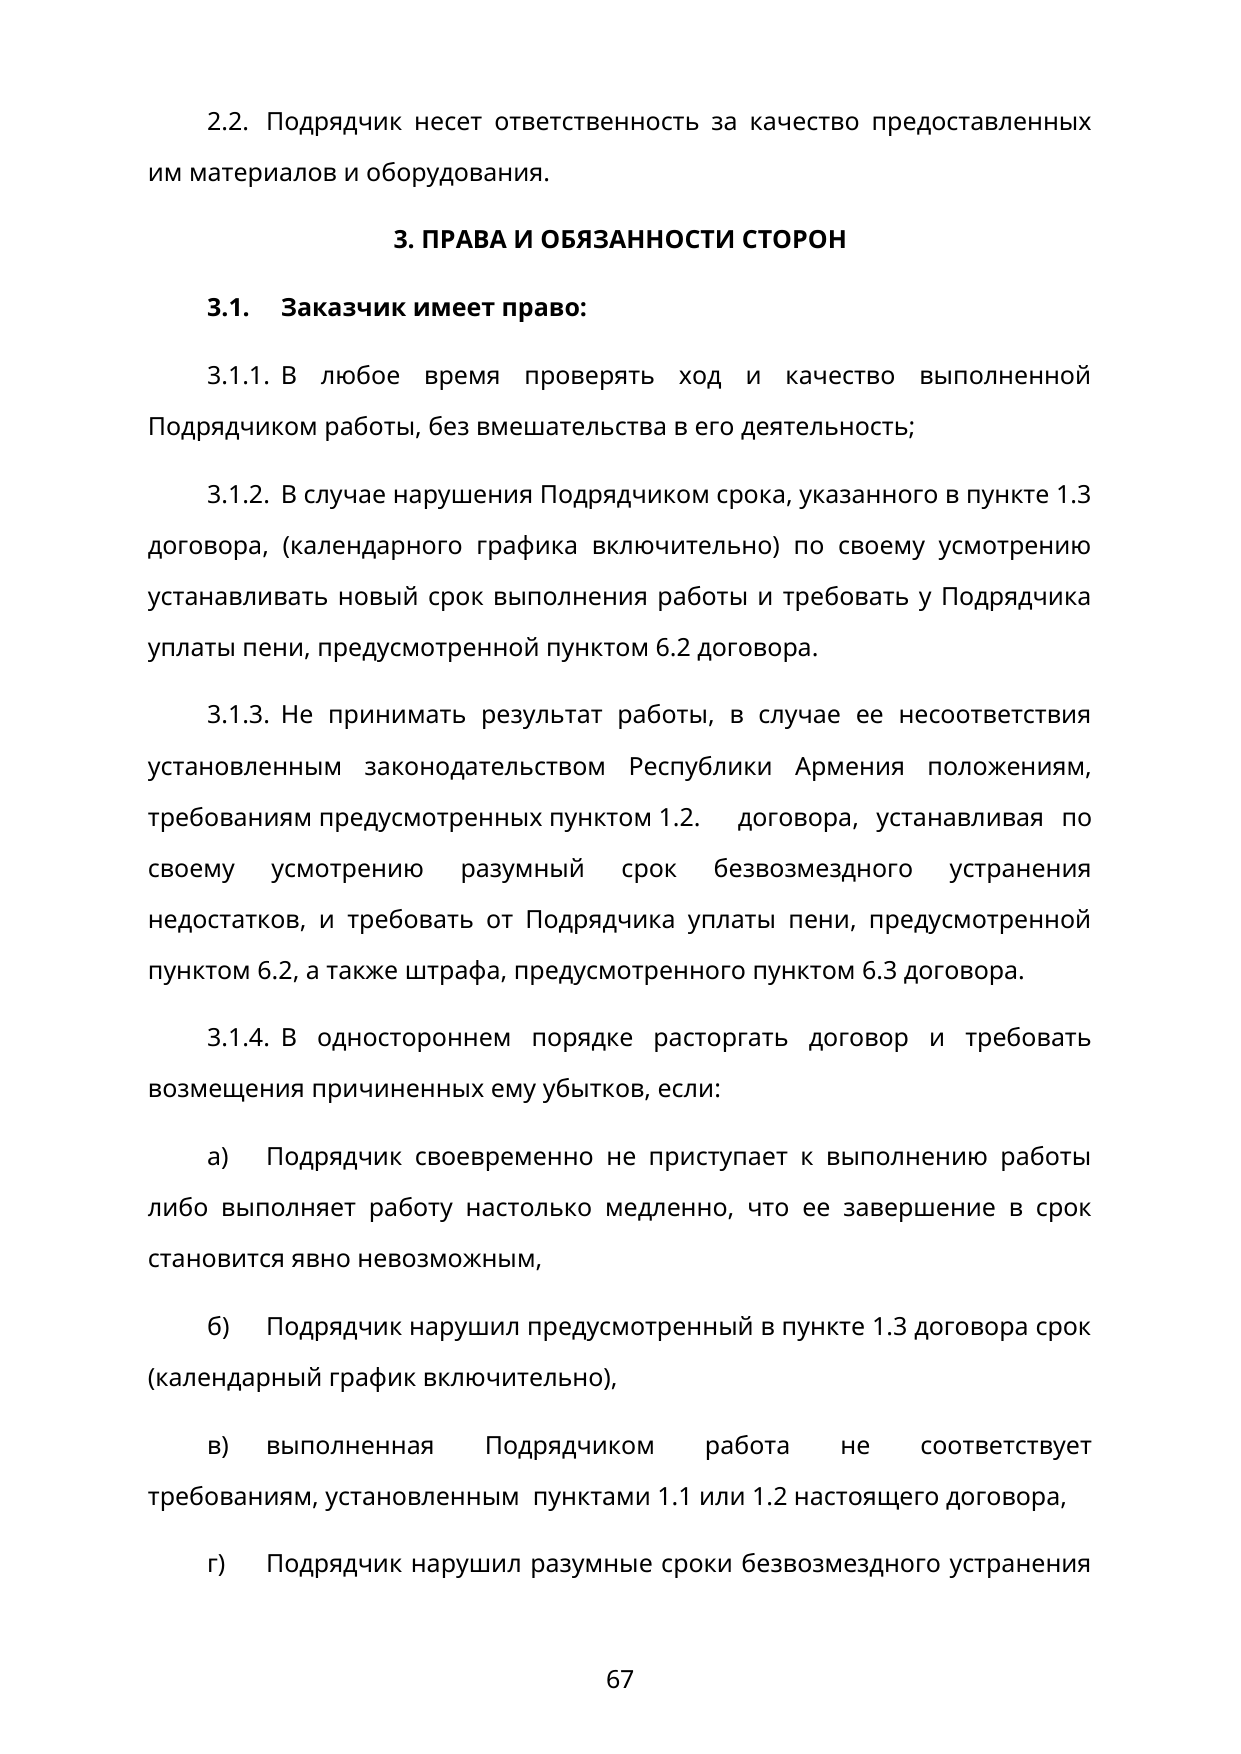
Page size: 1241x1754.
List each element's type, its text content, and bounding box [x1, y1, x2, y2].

text 3.1.2. В случае нарушения Подрядчиком срока, указанного в пункте 1.3 договора, (календарного графика включительно) по своему усмотрению устанавливать новый срок выполнения работы и требовать у Подрядчика уплаты пени, предусмотренной пунктом 6.2 договора. [148, 476, 1092, 663]
text 3.1. Заказчик имеет право: [148, 290, 1092, 324]
text а) Подрядчик своевременно не приступает к выполнению работы либо выполняет работу настолько медленно, что ее завершение в срок становится явно невозможным, [148, 1139, 1092, 1275]
text б) Подрядчик нарушил предусмотренный в пункте 1.3 договора срок (календарный график включительно), [148, 1309, 1092, 1394]
text 3.1.4. В одностороннем порядке расторгать договор и требовать возмещения причиненных ему убытков, если: [148, 1020, 1092, 1105]
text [148, 1546, 1092, 1580]
text 2.2. Подрядчик несет ответственность за качество предоставленных им материалов и оборудования. [148, 103, 1092, 188]
text 3. ПРАВА И ОБЯЗАННОСТИ СТОРОН [148, 222, 1092, 256]
text 3.1.3. Не принимать результат работы, в случае ее несоответствия установленным законодательством Республики Армения положениям, требованиям предусмотренных пунктом 1.2. договора, устанавливая по своему усмотрению разумный срок безвозмездного устранения недостатков, и требовать от Подрядчика уплаты пени, предусмотренной пунктом 6.2, а также штрафа, предусмотренного пунктом 6.3 договора. [148, 697, 1092, 986]
text 3.1.1. В любое время проверять ход и качество выполненной Подрядчиком работы, без вмешательства в его деятельность; [148, 358, 1092, 443]
text в) выполненная Подрядчиком работа не соответствует требованиям, установленным пунктами 1.1 или 1.2 настоящего договора, [148, 1427, 1092, 1512]
